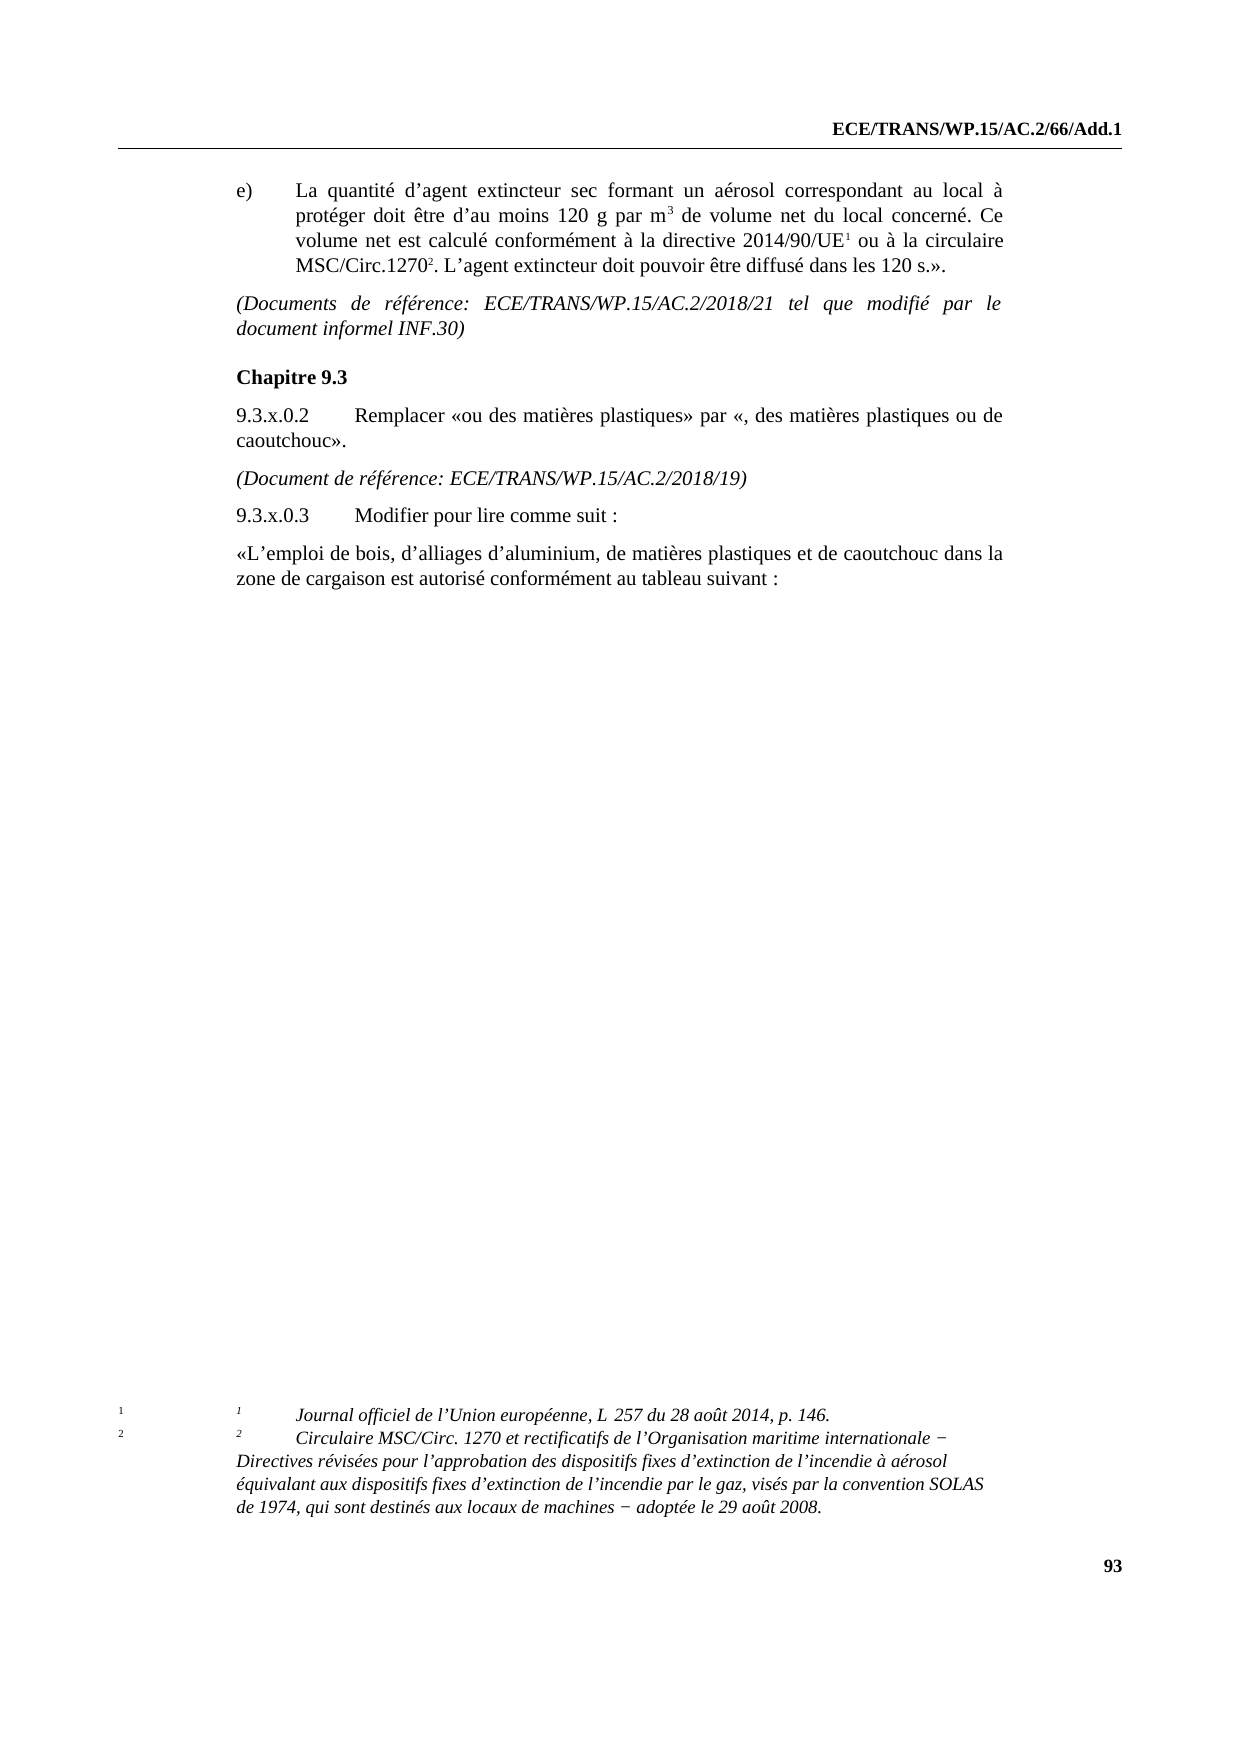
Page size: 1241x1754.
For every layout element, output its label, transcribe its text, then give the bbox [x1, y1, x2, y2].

text 9.3.x.0.3 Modifier pour lire comme suit : [236, 502, 1004, 527]
text e) La quantité d’agent extincteur sec formant un aérosol correspondant au local à protéger doit être d’au moins 120 g par m3 de volume net du local concerné. Ce volume net est calculé conformément à la directive 2014/90/UE1 ou à la circulaire MSC/Circ.12702. L’agent extincteur doit pouvoir être diffusé dans les 120 s.». [236, 177, 1004, 277]
text (Document de référence: ECE/TRANS/WP.15/AC.2/2018/19) [236, 465, 1004, 490]
text Chapitre 9.3 [118, 365, 1004, 390]
text 9.3.x.0.2 Remplacer «ou des matières plastiques» par «, des matières plastiques ou de caoutchouc». [236, 402, 1004, 452]
text (Documents de référence: ECE/TRANS/WP.15/AC.2/2018/21 tel que modifié par le document informel INF.30) [236, 290, 1004, 340]
text «L’emploi de bois, d’alliages d’aluminium, de matières plastiques et de caoutchouc dans la zone de cargaison est autorisé conformément au tableau suivant : [236, 540, 1004, 590]
